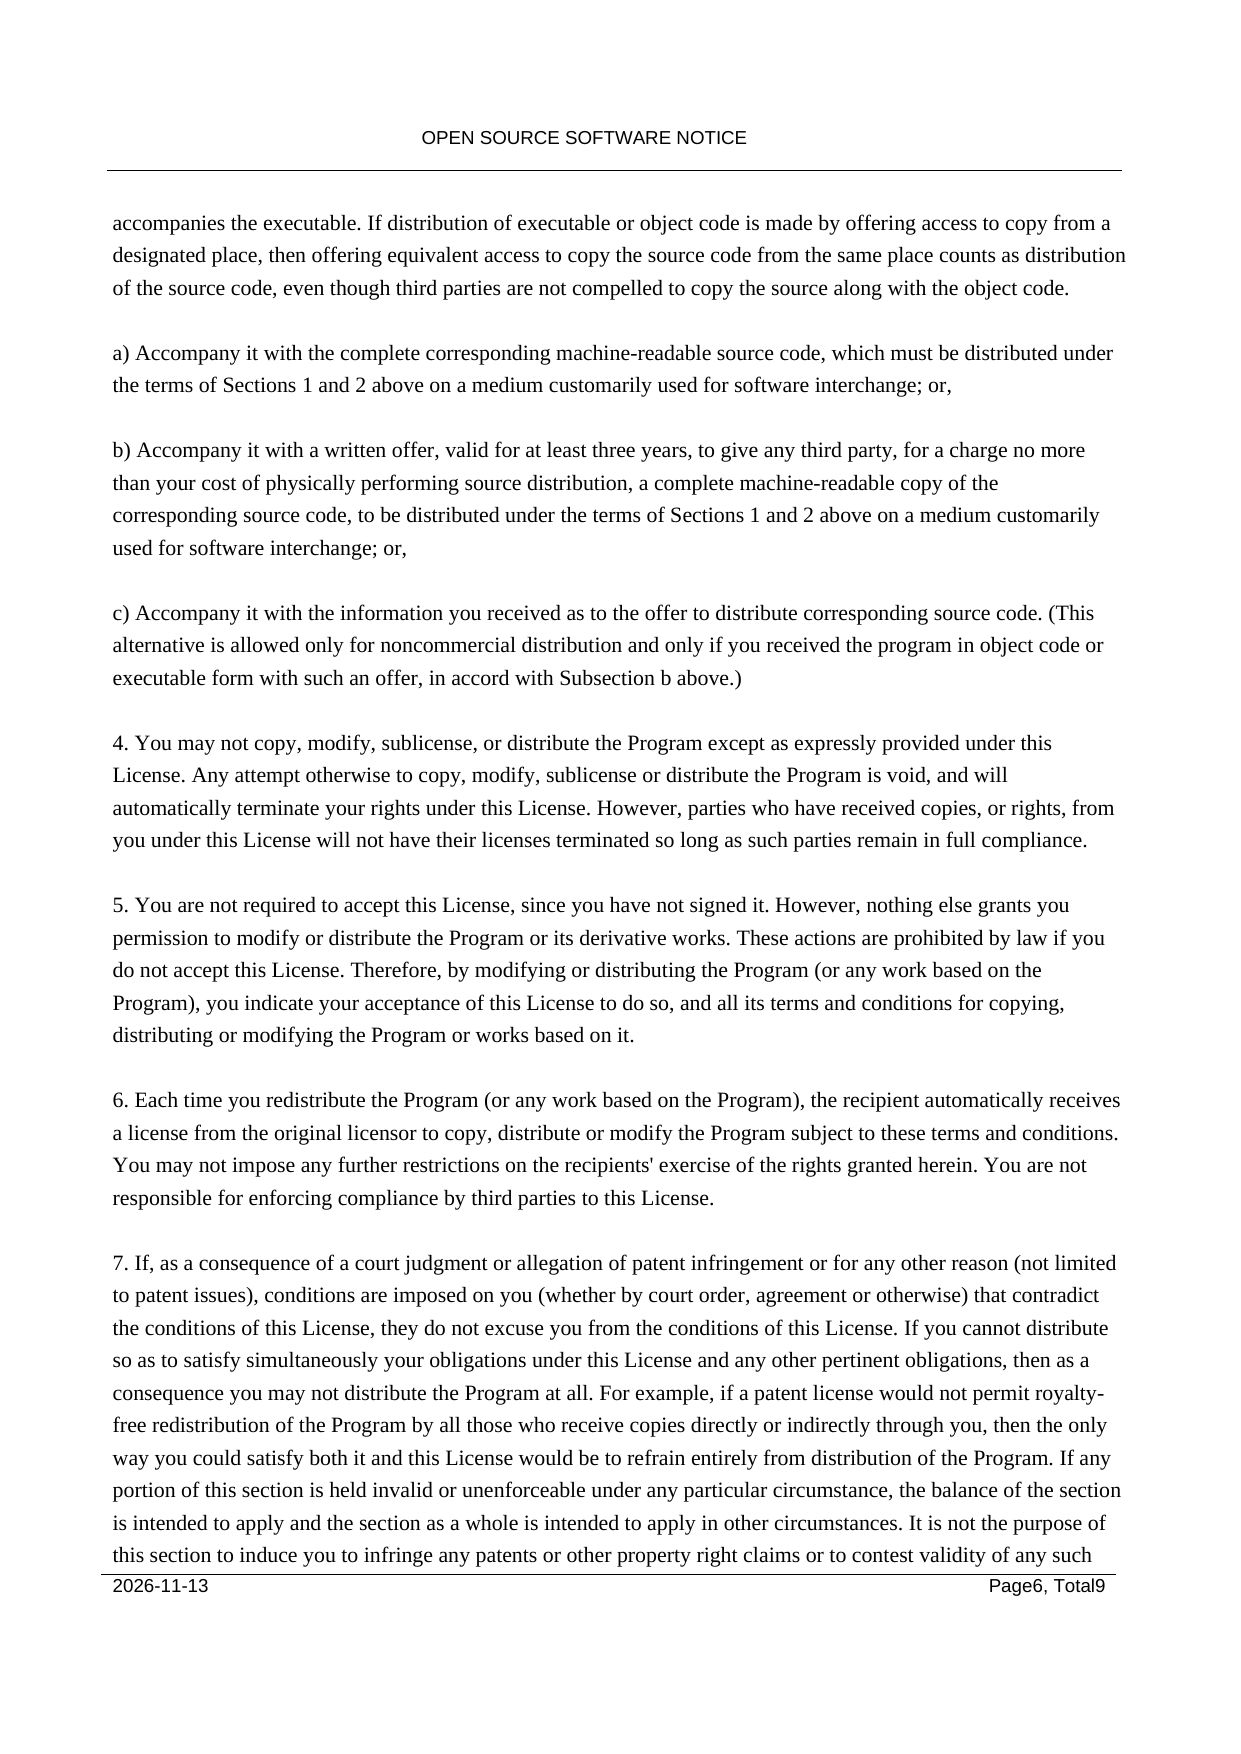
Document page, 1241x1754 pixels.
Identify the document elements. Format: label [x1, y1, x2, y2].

text [112, 206, 1128, 1571]
